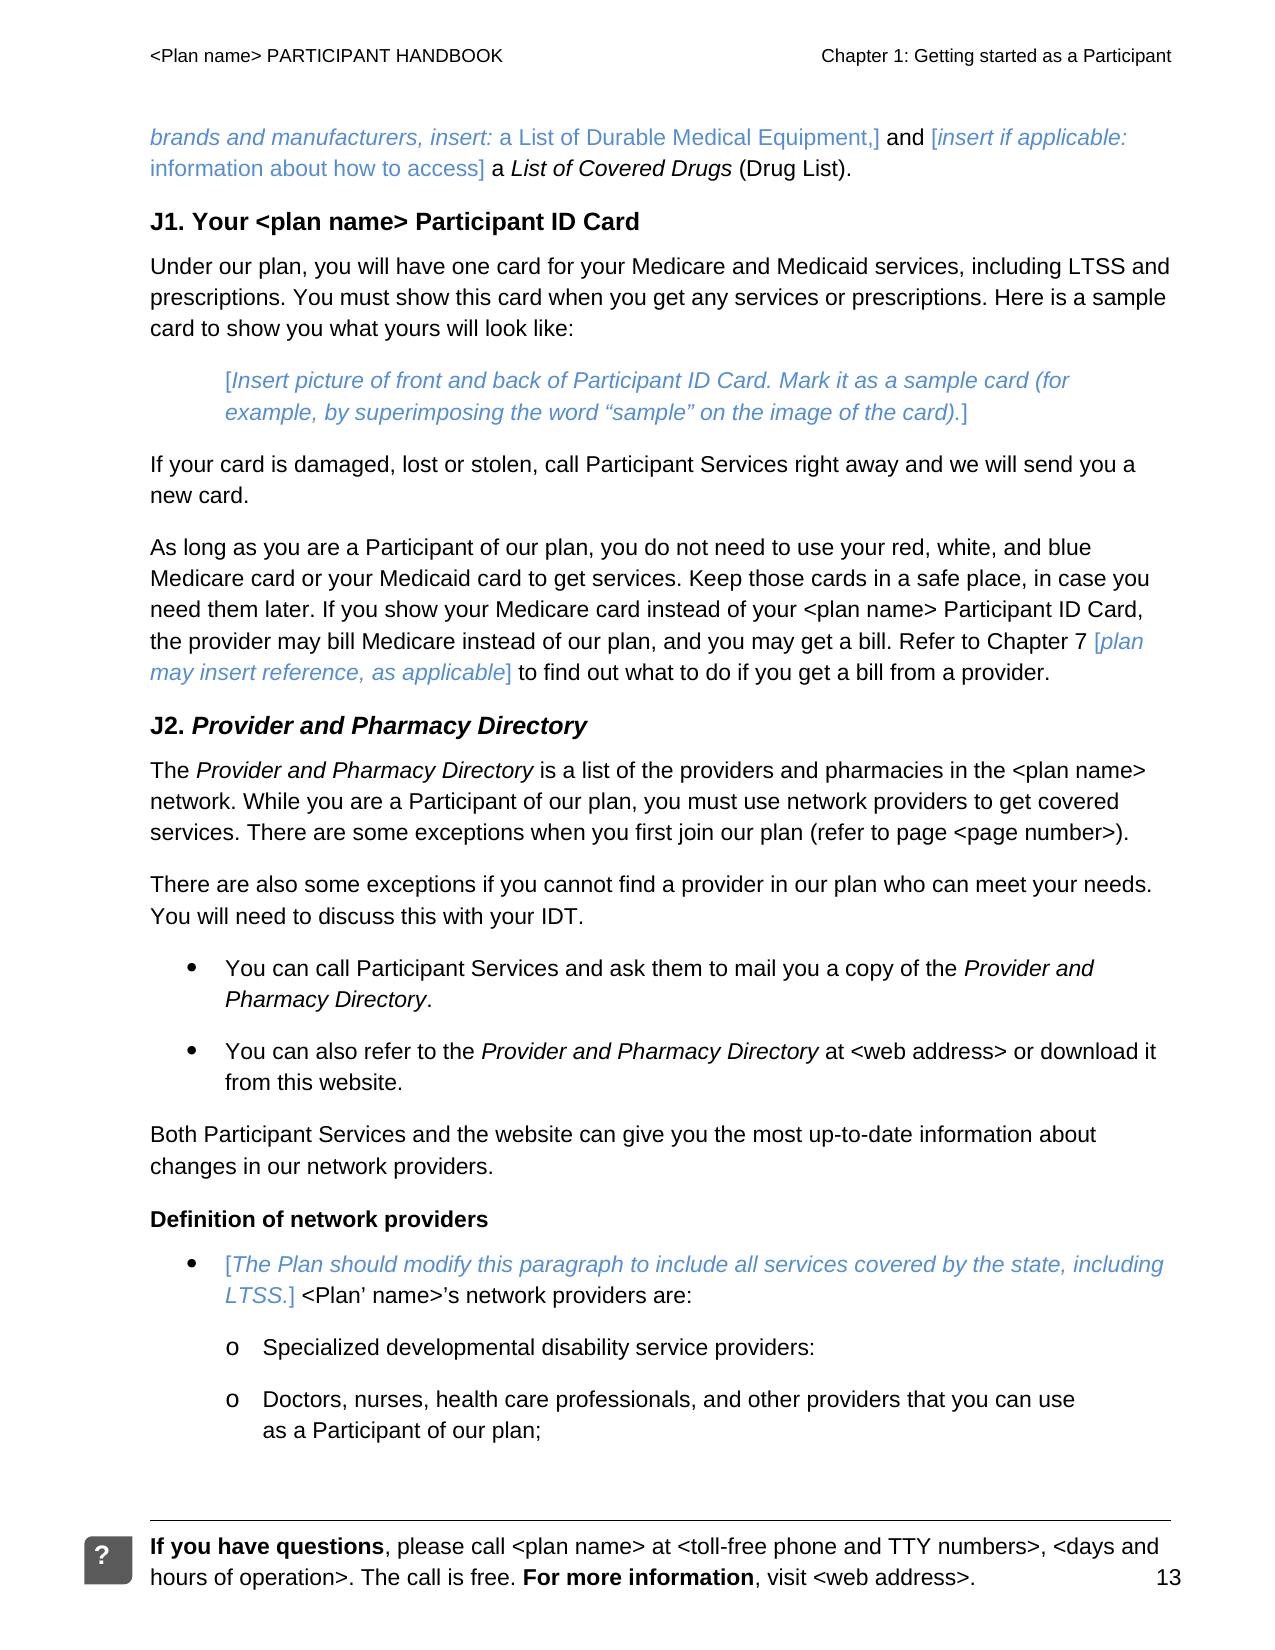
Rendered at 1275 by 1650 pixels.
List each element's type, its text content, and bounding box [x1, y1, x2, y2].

text The Provider and Pharmacy Directory is a list of the providers and pharmacies in the <plan name> network. While you are a Participant of our plan, you must use network providers to get covered services. There are some exceptions when you first join our plan (refer to page <page number>). [150, 753, 1171, 847]
text As long as you are a Participant of our plan, you do not need to use your red, white, and blue Medicare card or your Medicaid card to get services. Keep those cards in a safe place, in case you need them later. If you show your Medicare card instead of your <plan name> Participant ID Card, the provider may bill Medicare instead of our plan, and you may get a bill. Refer to Chapter 7 [plan may insert reference, as applicable] to find out what to do if you get a bill from a provider. [150, 530, 1171, 687]
list You can also refer to the Provider and Pharmacy Directory at <web address> or download it from this website. [187, 1034, 1171, 1097]
subtitle J1. Your <plan name> Participant ID Card [150, 203, 1096, 237]
text Both Participant Services and the website can give you the most up-to-date information about changes in our network providers. [150, 1118, 1171, 1180]
subtitle J2. Provider and Pharmacy Directory [150, 707, 1096, 741]
text Under our plan, you will have one card for your Medicare and Medicaid services, including LTSS and prescriptions. You must show this card when you get any services or prescriptions. Here is a sample card to show you what yours will look like: [150, 249, 1171, 343]
list [The Plan should modify this paragraph to include all services covered by the state, including LTSS.] <Plan’ name>’s network providers are: [187, 1247, 1171, 1309]
text There are also some exceptions if you cannot find a provider in our plan who can meet your needs. You will need to discuss this with your IDT. [150, 868, 1171, 930]
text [150, 120, 1171, 182]
list Doctors, nurses, health care professionals, and other providers that you can use as a Participant of our plan; [225, 1382, 1096, 1445]
list Specialized developmental disability service providers: [225, 1330, 1096, 1362]
text Definition of network providers [150, 1201, 1096, 1234]
text [Insert picture of front and back of Participant ID Card. Mark it as a sample card (for example, by superimposing the word “sample” on the image of the card).] [225, 364, 1096, 426]
list You can call Participant Services and ask them to mail you a copy of the Provider and Pharmacy Directory. [187, 951, 1171, 1014]
text If your card is damaged, lost or stolen, call Participant Services right away and we will send you a new card. [150, 447, 1171, 509]
